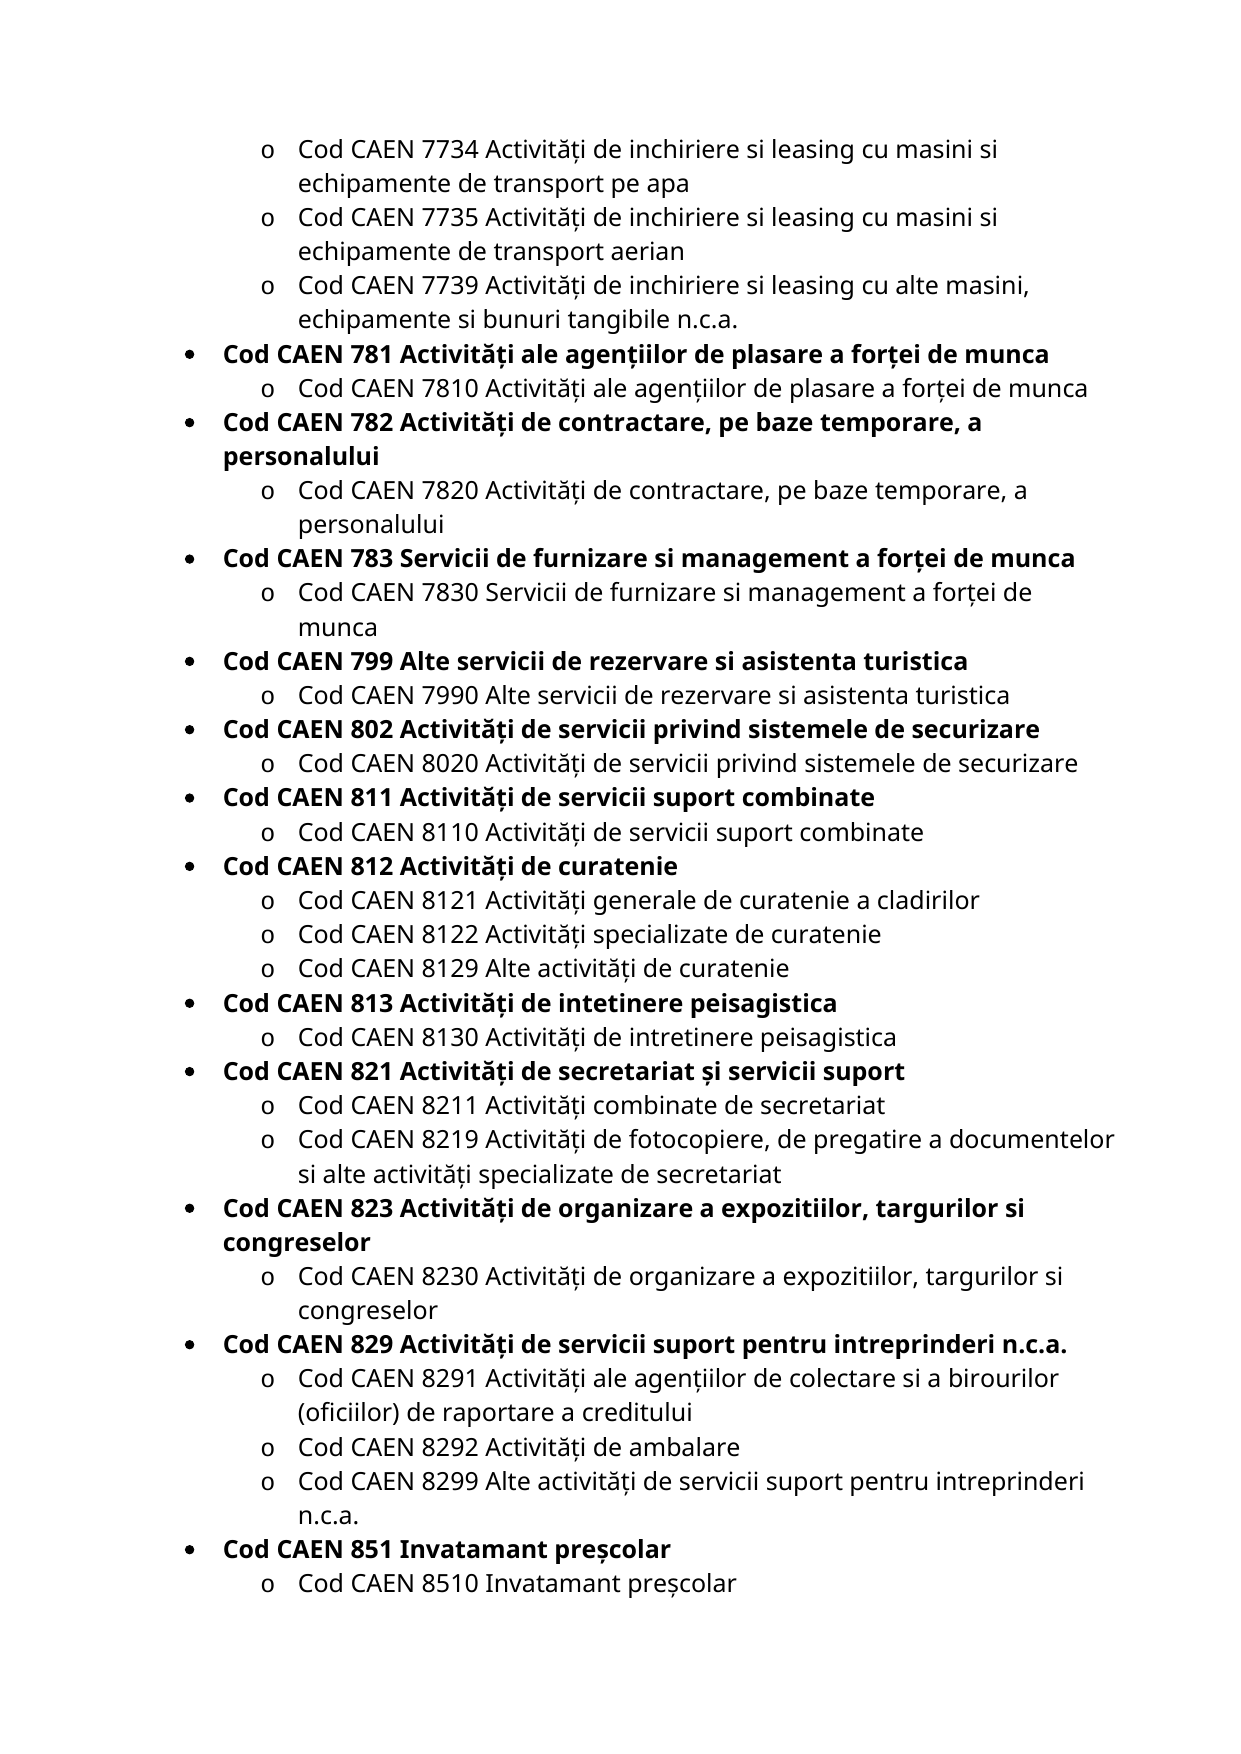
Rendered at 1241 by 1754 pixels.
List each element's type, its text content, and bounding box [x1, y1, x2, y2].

list Cod CAEN 8121 Activități generale de curatenie a cladirilor [260, 882, 1116, 917]
list Cod CAEN 7830 Servicii de furnizare si management a forței de munca [260, 575, 1116, 643]
list Cod CAEN 7820 Activități de contractare, pe baze temporare, a personalului [260, 473, 1116, 541]
list Cod CAEN 802 Activități de servicii privind sistemele de securizare [185, 712, 1116, 746]
list Cod CAEN 7735 Activități de inchiriere si leasing cu masini si echipamente de transport aerian [260, 199, 1116, 268]
list Cod CAEN 8299 Alte activități de servicii suport pentru intreprinderi n.c.a. [260, 1463, 1116, 1532]
list Cod CAEN 782 Activități de contractare, pe baze temporare, a personalului [185, 404, 1116, 473]
list Cod CAEN 811 Activități de servicii suport combinate [185, 780, 1116, 814]
list Cod CAEN 8292 Activități de ambalare [260, 1429, 1116, 1463]
list Cod CAEN 781 Activități ale agențiilor de plasare a forței de munca [185, 336, 1116, 370]
list Cod CAEN 8020 Activități de servicii privind sistemele de securizare [260, 746, 1116, 780]
list Cod CAEN 783 Servicii de furnizare si management a forței de munca [185, 541, 1116, 575]
list Cod CAEN 8122 Activități specializate de curatenie [260, 917, 1116, 951]
list Cod CAEN 799 Alte servicii de rezervare si asistenta turistica [185, 643, 1116, 677]
list Cod CAEN 8219 Activități de fotocopiere, de pregatire a documentelor si alte activități specializate de secretariat [260, 1122, 1116, 1190]
list Cod CAEN 8510 Invatamant preșcolar [260, 1566, 1116, 1600]
list Cod CAEN 8291 Activități ale agențiilor de colectare si a birourilor (oficiilor) de raportare a creditului [260, 1361, 1116, 1429]
list Cod CAEN 851 Invatamant preșcolar [185, 1532, 1116, 1566]
list Cod CAEN 8230 Activități de organizare a expozitiilor, targurilor si congreselor [260, 1258, 1116, 1327]
list Cod CAEN 8110 Activități de servicii suport combinate [260, 814, 1116, 848]
list Cod CAEN 7810 Activități ale agențiilor de plasare a forței de munca [260, 370, 1116, 404]
list Cod CAEN 829 Activități de servicii suport pentru intreprinderi n.c.a. [185, 1327, 1116, 1361]
list Cod CAEN 7734 Activități de inchiriere si leasing cu masini si echipamente de transport pe apa [260, 131, 1116, 199]
list Cod CAEN 8129 Alte activități de curatenie [260, 951, 1116, 985]
list Cod CAEN 7739 Activități de inchiriere si leasing cu alte masini, echipamente si bunuri tangibile n.c.a. [260, 268, 1116, 336]
list Cod CAEN 8211 Activități combinate de secretariat [260, 1088, 1116, 1122]
list Cod CAEN 8130 Activități de intretinere peisagistica [260, 1019, 1116, 1054]
list Cod CAEN 823 Activități de organizare a expozitiilor, targurilor si congreselor [185, 1190, 1116, 1258]
list Cod CAEN 812 Activități de curatenie [185, 848, 1116, 882]
list Cod CAEN 813 Activități de intetinere peisagistica [185, 985, 1116, 1019]
list Cod CAEN 7990 Alte servicii de rezervare si asistenta turistica [260, 677, 1116, 712]
list Cod CAEN 821 Activități de secretariat și servicii suport [185, 1054, 1116, 1088]
